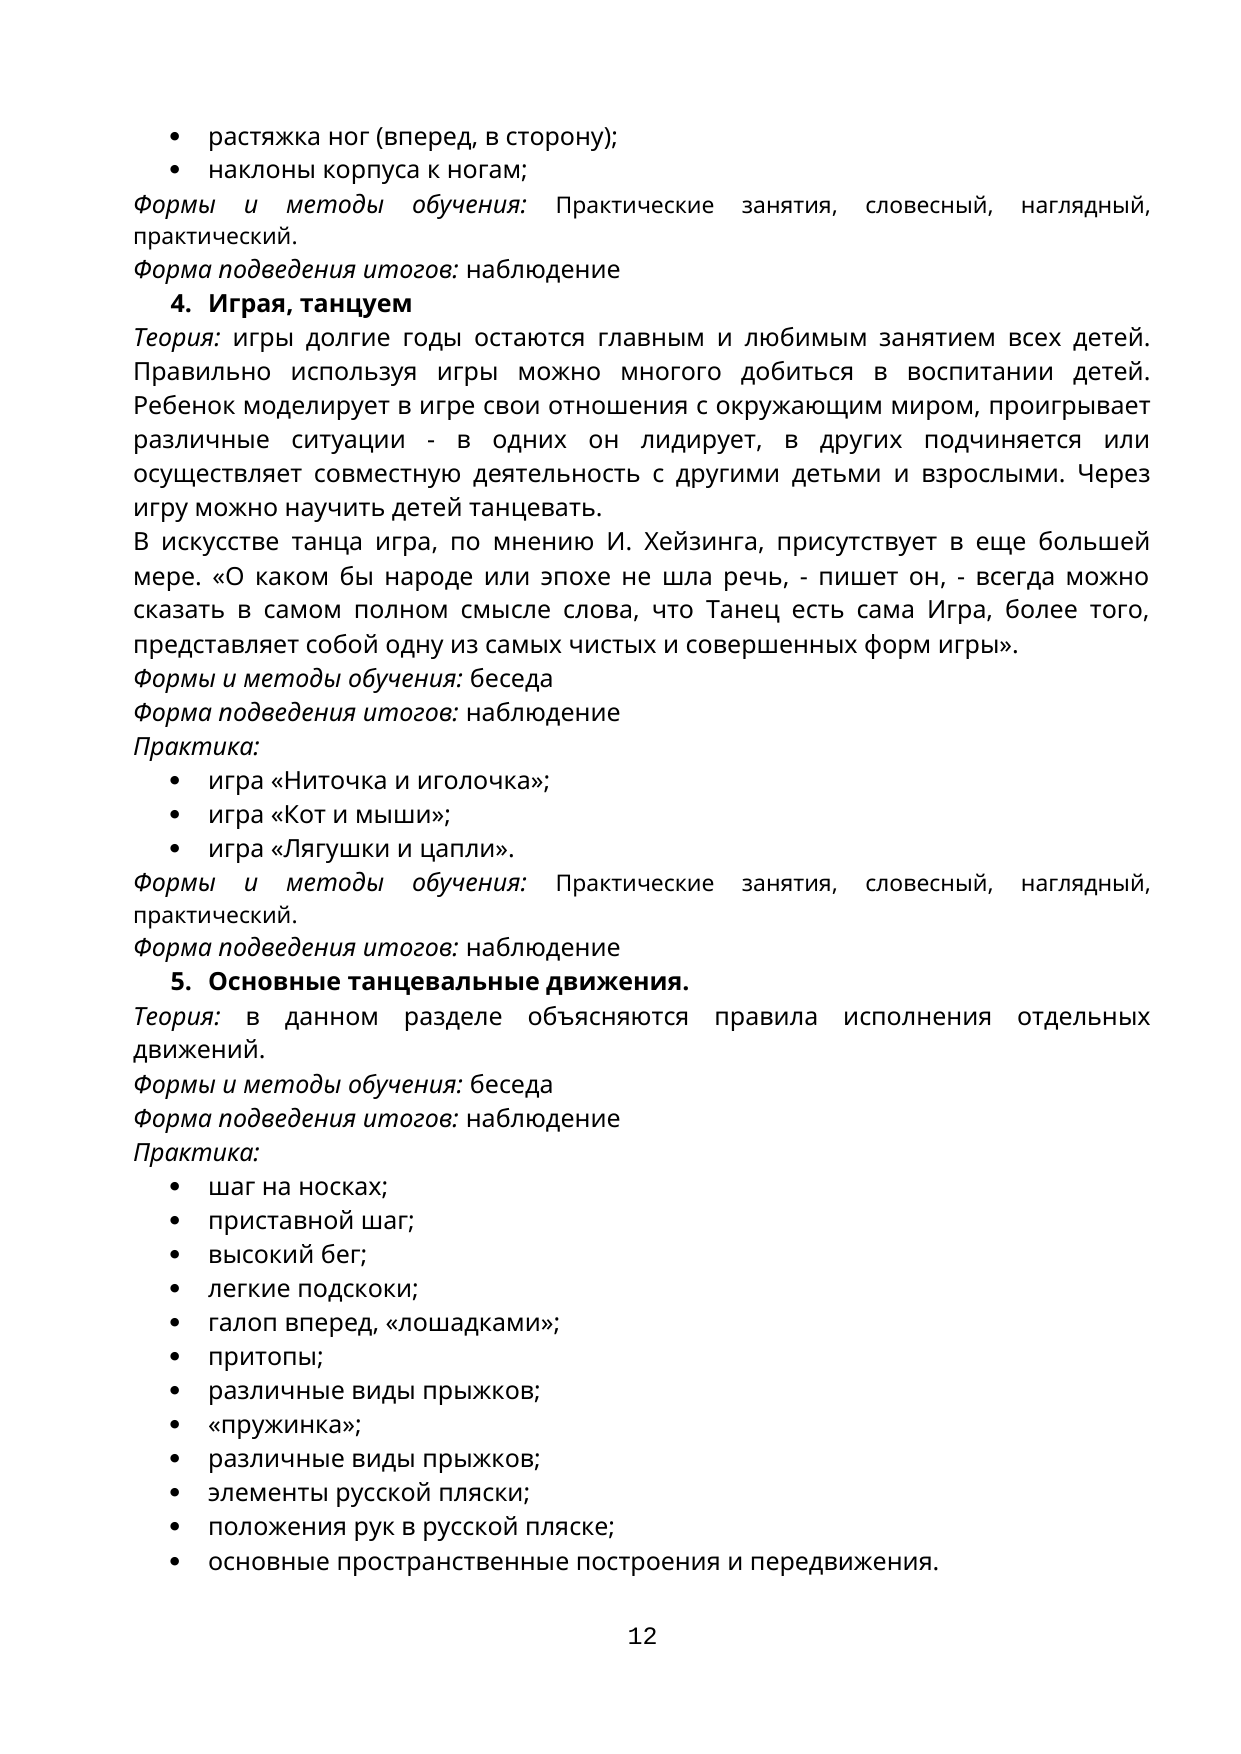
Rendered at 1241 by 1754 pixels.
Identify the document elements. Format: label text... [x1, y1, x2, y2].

list наклоны корпуса к ногам; [170, 152, 1152, 186]
list высокий бег; [170, 1237, 1152, 1271]
list Играя, танцуем [170, 286, 1152, 320]
list различные виды прыжков; [170, 1441, 1152, 1475]
list положения рук в русской пляске; [170, 1509, 1152, 1543]
list «пружинка»; [170, 1407, 1152, 1441]
text Формы и методы обучения: беседа [133, 660, 1152, 694]
list шаг на носках; [170, 1168, 1152, 1202]
text Форма подведения итогов: наблюдение [133, 694, 1152, 728]
list притопы; [170, 1339, 1152, 1373]
list игра «Лягушки и цапли». [170, 831, 1152, 865]
list растяжка ног (вперед, в сторону); [170, 118, 1152, 152]
list Основные танцевальные движения. [170, 964, 1152, 998]
list элементы русской пляски; [170, 1475, 1152, 1509]
text Формы и методы обучения: беседа [133, 1066, 1152, 1100]
text Форма подведения итогов: наблюдение [133, 1100, 1152, 1134]
list легкие подскоки; [170, 1271, 1152, 1305]
list основные пространственные построения и передвижения. [170, 1543, 1152, 1577]
text Теория: игры долгие годы остаются главным и любимым занятием всех детей. Правильно используя игры можно многого добиться в воспитании детей. Ребенок моделирует в игре свои отношения с окружающим миром, проигрывает различные ситуации - в одних он лидирует, в других подчиняется или осуществляет совместную деятельность с другими детьми и взрослыми. Через игру можно научить детей танцевать. [133, 320, 1152, 524]
text Практика: [133, 728, 1152, 762]
list игра «Кот и мыши»; [170, 797, 1152, 831]
text Формы и методы обучения: Практические занятия, словесный, наглядный, практический. [133, 186, 1152, 252]
list игра «Ниточка и иголочка»; [170, 762, 1152, 797]
list галоп вперед, «лошадками»; [170, 1305, 1152, 1339]
text Практика: [133, 1134, 1152, 1168]
list приставной шаг; [170, 1202, 1152, 1237]
text Теория: в данном разделе объясняются правила исполнения отдельных движений. [133, 998, 1152, 1066]
text Форма подведения итогов: наблюдение [133, 252, 1152, 286]
text Форма подведения итогов: наблюдение [133, 930, 1152, 964]
list различные виды прыжков; [170, 1373, 1152, 1407]
text Формы и методы обучения: Практические занятия, словесный, наглядный, практический. [133, 865, 1152, 930]
text В искусстве танца игра, по мнению И. Хейзинга, присутствует в еще большей мере. «О каком бы народе или эпохе не шла речь, - пишет он, - всегда можно сказать в самом полном смысле слова, что Танец есть сама Игра, более того, представляет собой одну из самых чистых и совершенных форм игры». [133, 524, 1152, 660]
